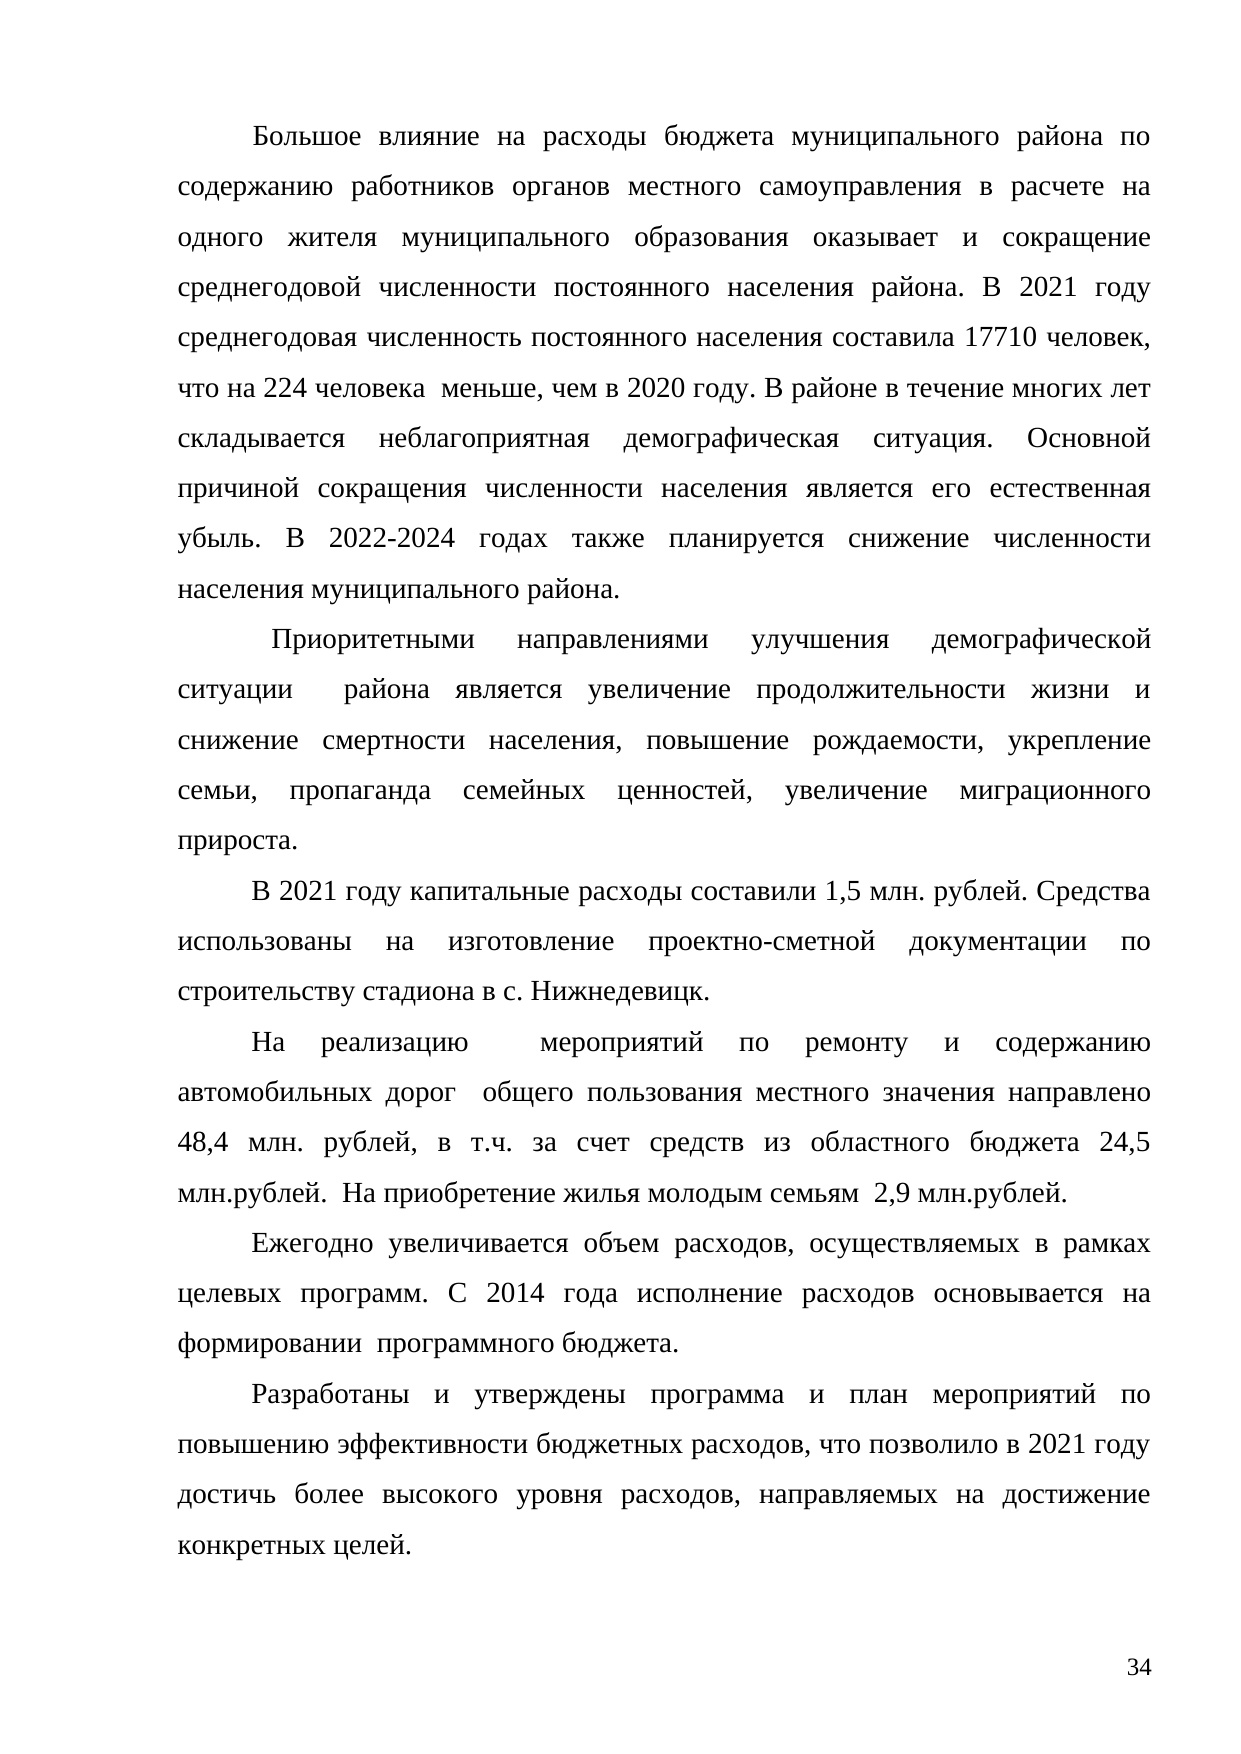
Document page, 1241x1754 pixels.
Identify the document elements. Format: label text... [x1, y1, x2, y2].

text Большое влияние на расходы бюджета муниципального района по содержанию работников органов местного самоуправления в расчете на одного жителя муниципального образования оказывает и сокращение среднегодовой численности постоянного населения района. В 2021 году среднегодовая численность постоянного населения составила 17710 человек, что на 224 человека меньше, чем в 2020 году. В районе в течение многих лет складывается неблагоприятная демографическая ситуация. Основной причиной сокращения численности населения является его естественная убыль. В 2022-2024 годах также планируется снижение численности населения муниципального района. [177, 118, 1152, 604]
text На реализацию мероприятий по ремонту и содержанию автомобильных дорог общего пользования местного значения направлено 48,4 млн. рублей, в т.ч. за счет средств из областного бюджета 24,5 млн.рублей. На приобретение жилья молодым семьям 2,9 млн.рублей. [177, 1024, 1152, 1208]
text Ежегодно увеличивается объем расходов, осуществляемых в рамках целевых программ. С 2014 года исполнение расходов основывается на формировании программного бюджета. [177, 1225, 1152, 1359]
text В 2021 году капитальные расходы составили 1,5 млн. рублей. Средства использованы на изготовление проектно-сметной документации по строительству стадиона в с. Нижнедевицк. [177, 873, 1152, 1007]
text Приоритетными направлениями улучшения демографической ситуации района является увеличение продолжительности жизни и снижение смертности населения, повышение рождаемости, укрепление семьи, пропаганда семейных ценностей, увеличение миграционного прироста. [177, 621, 1152, 856]
text Разработаны и утверждены программа и план мероприятий по повышению эффективности бюджетных расходов, что позволило в 2021 году достичь более высокого уровня расходов, направляемых на достижение конкретных целей. [177, 1376, 1152, 1560]
